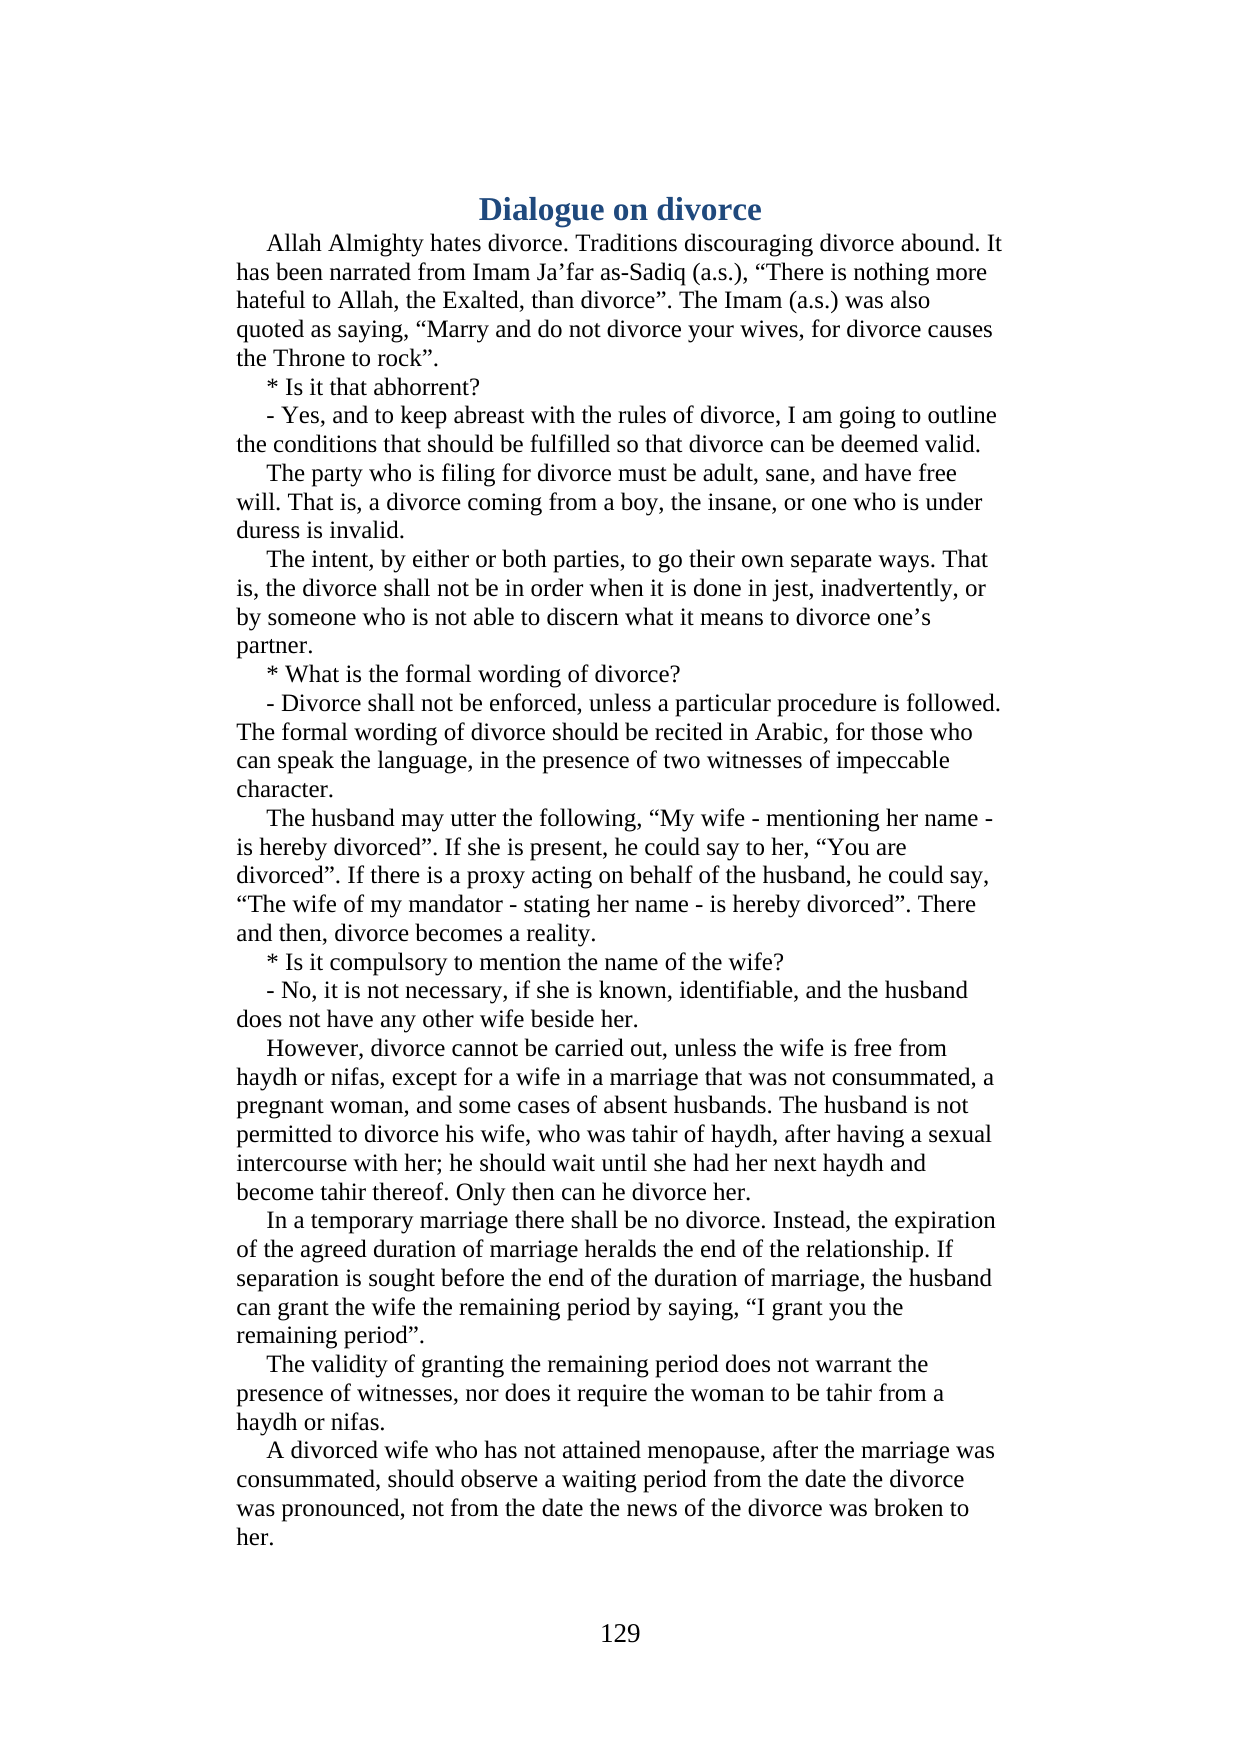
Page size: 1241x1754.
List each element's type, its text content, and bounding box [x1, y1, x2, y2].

subtitle Dialogue on divorce [236, 190, 1004, 228]
text However, divorce cannot be carried out, unless the wife is free from haydh or nifas, except for a wife in a marriage that was not consummated, a pregnant woman, and some cases of absent husbands. The husband is not permitted to divorce his wife, who was tahir of haydh, after having a sexual intercourse with her; he should wait until she had her next haydh and become tahir thereof. Only then can he divorce her. [236, 1033, 1004, 1206]
text The validity of granting the remaining period does not warrant the presence of witnesses, nor does it require the woman to be tahir from a haydh or nifas. [236, 1349, 1004, 1436]
text The husband may utter the following, “My wife - mentioning her name - is hereby divorced”. If she is present, he could say to her, “You are divorced”. If there is a proxy acting on behalf of the husband, he could say, “The wife of my mandator - stating her name - is hereby divorced”. There and then, divorce becomes a reality. [236, 803, 1004, 947]
text - No, it is not necessary, if she is known, identifiable, and the husband does not have any other wife beside her. [236, 976, 1004, 1033]
text * Is it compulsory to mention the name of the wife? [236, 947, 1004, 976]
text * Is it that abhorrent? [236, 372, 1004, 401]
text * What is the formal wording of divorce? [236, 659, 1004, 688]
text In a temporary marriage there shall be no divorce. Instead, the expiration of the agreed duration of marriage heralds the end of the relationship. If separation is sought before the end of the duration of marriage, the husband can grant the wife the remaining period by saying, “I grant you the remaining period”. [236, 1206, 1004, 1349]
text A divorced wife who has not attained menopause, after the marriage was consummated, should observe a waiting period from the date the divorce was pronounced, not from the date the news of the divorce was broken to her. [236, 1436, 1004, 1551]
text The intent, by either or both parties, to go their own separate ways. That is, the divorce shall not be in order when it is done in jest, inadvertently, or by someone who is not able to discern what it means to divorce one’s partner. [236, 544, 1004, 659]
text The party who is filing for divorce must be adult, sane, and have free will. That is, a divorce coming from a boy, the insane, or one who is under duress is invalid. [236, 458, 1004, 544]
text - Divorce shall not be enforced, unless a particular procedure is followed. The formal wording of divorce should be recited in Arabic, for those who can speak the language, in the presence of two witnesses of impeccable character. [236, 688, 1004, 803]
text - Yes, and to keep abreast with the rules of divorce, I am going to outline the conditions that should be fulfilled so that divorce can be deemed valid. [236, 401, 1004, 458]
text Allah Almighty hates divorce. Traditions discouraging divorce abound. It has been narrated from Imam Ja’far as-Sadiq (a.s.), “There is nothing more hateful to Allah, the Exalted, than divorce”. The Imam (a.s.) was also quoted as saying, “Marry and do not divorce your wives, for divorce causes the Throne to rock”. [236, 228, 1004, 372]
